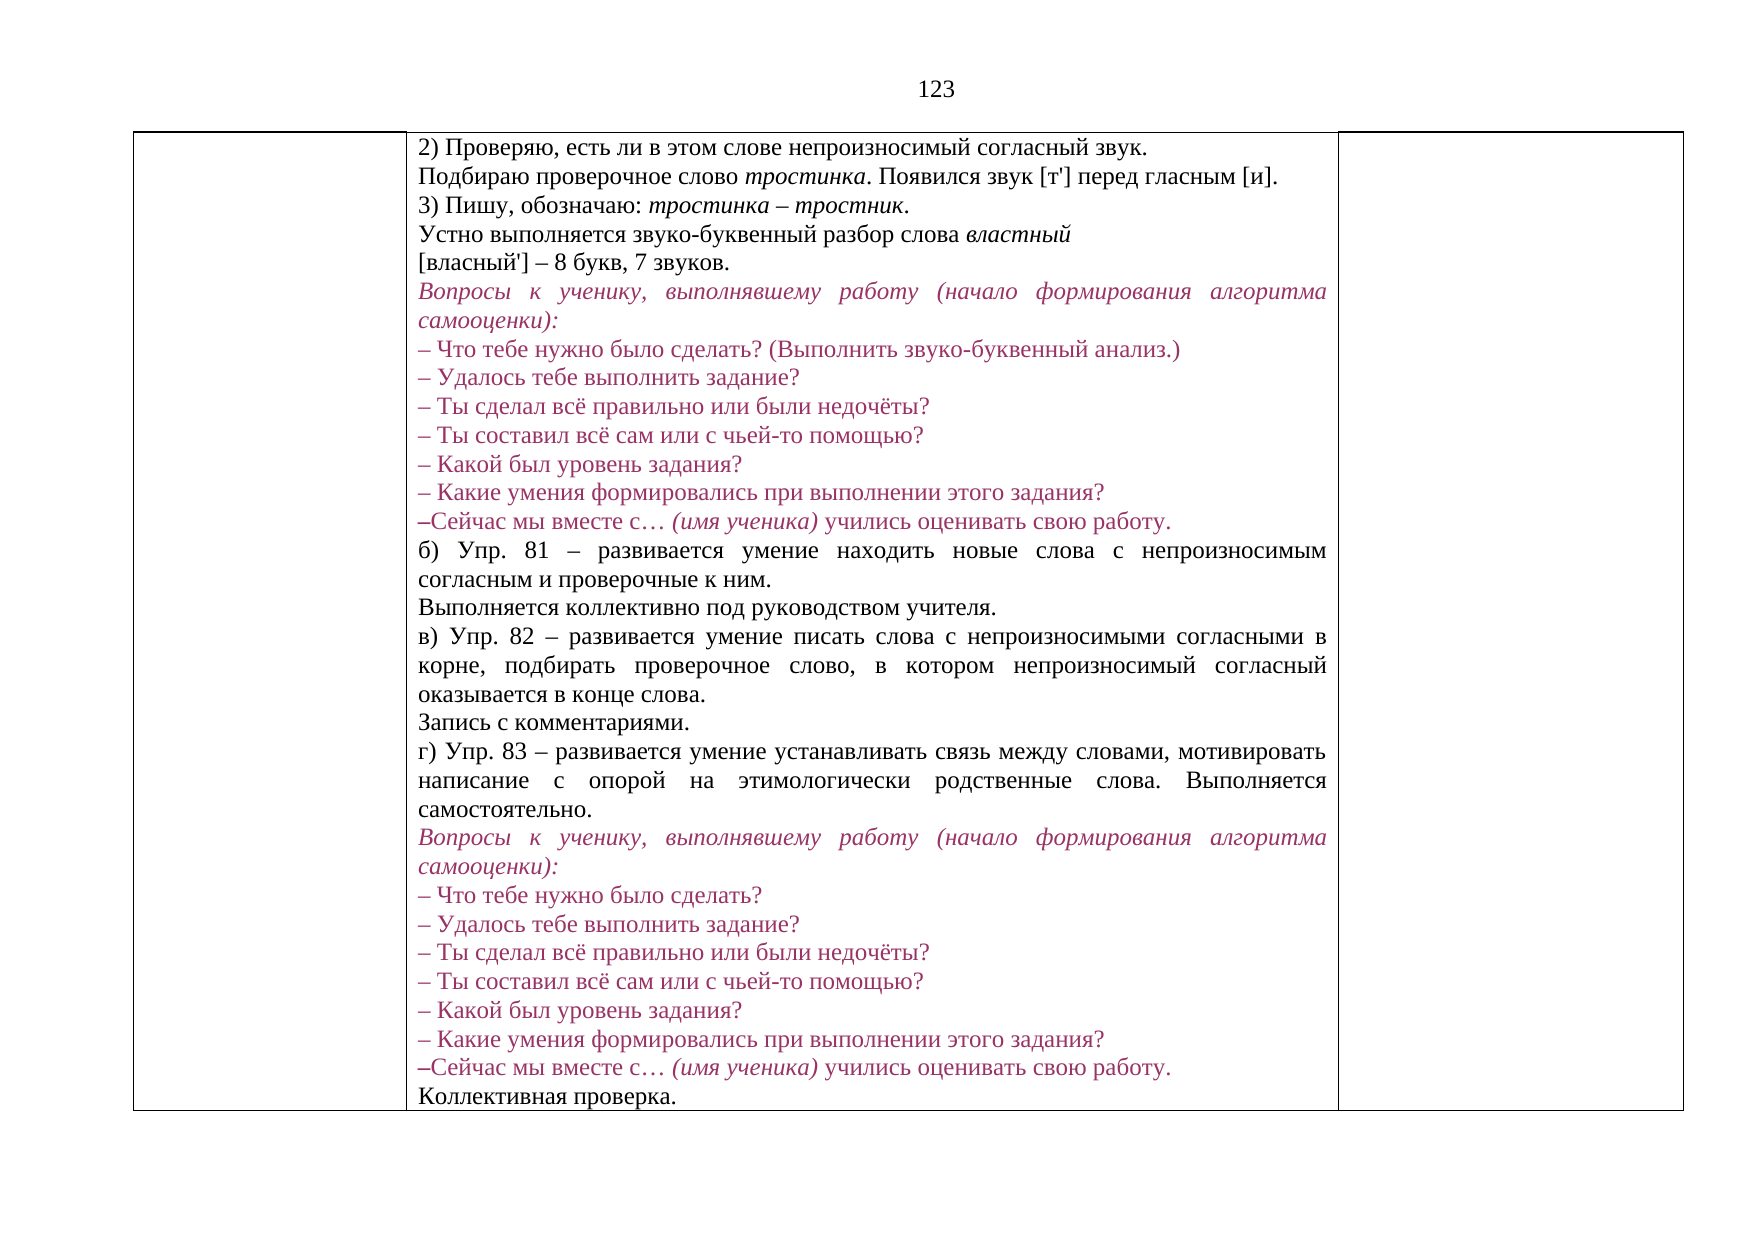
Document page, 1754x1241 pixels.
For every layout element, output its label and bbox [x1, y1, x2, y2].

table_cell [134, 133, 406, 1110]
table_cell [1339, 133, 1683, 1110]
table_cell [407, 133, 1338, 1110]
